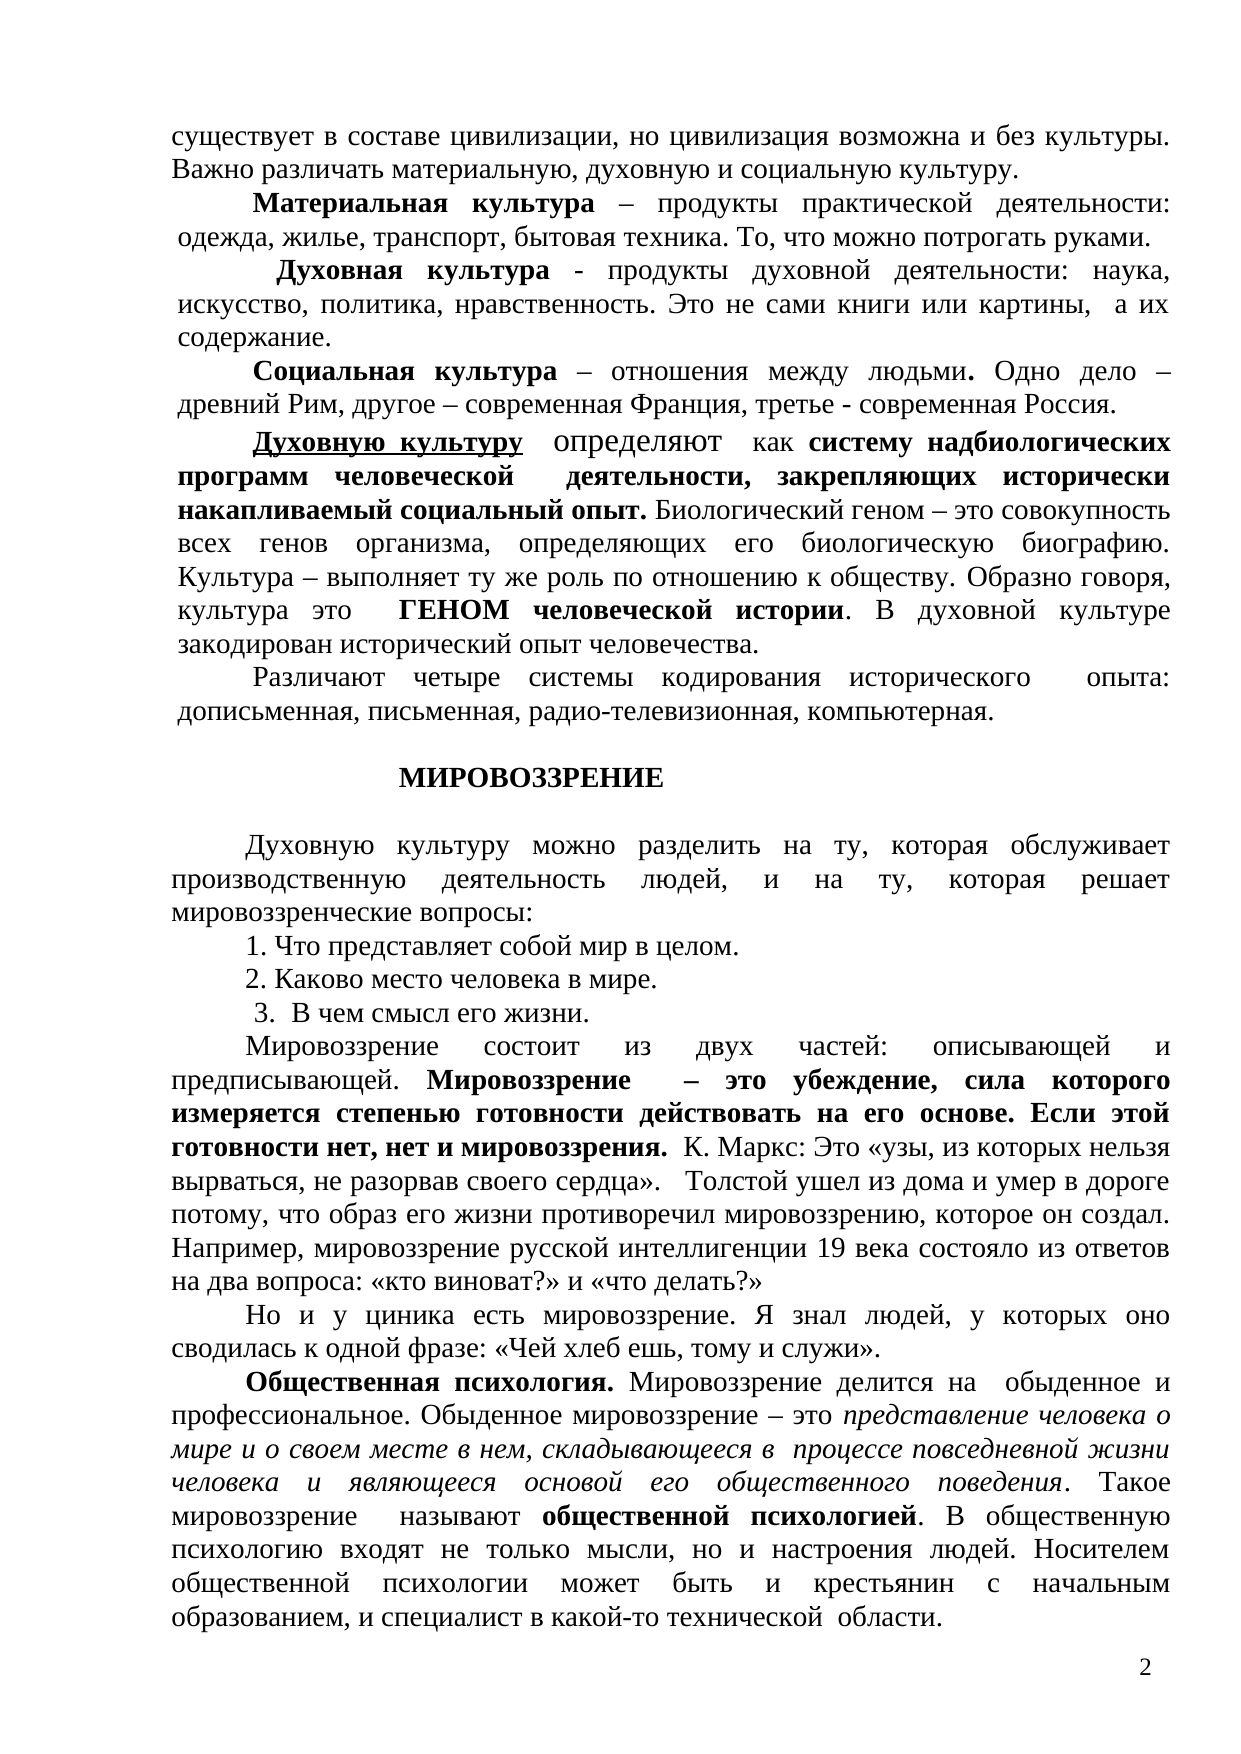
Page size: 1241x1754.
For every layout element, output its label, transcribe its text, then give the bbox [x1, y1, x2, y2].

text Духовную культуру определяют как систему надбиологических программ человеческой деятельности, закрепляющих исторически накапливаемый социальный опыт. Биологический геном – это совокупность всех генов организма, определяющих его биологическую биографию. Культура – выполняет ту же роль по отношению к обществу. Образно говоря, культура это ГЕНОМ человеческой истории. В духовной культуре закодирован исторический опыт человечества. [177, 420, 1171, 659]
text Духовную культуру можно разделить на ту, которая обслуживает производственную деятельность людей, и на ту, которая решает мировоззренческие вопросы: [171, 827, 1171, 928]
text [171, 118, 1171, 185]
text 1. Что представляет собой мир в целом. [171, 928, 1171, 961]
text Общественная психология. Мировоззрение делится на обыденное и профессиональное. Обыденное мировоззрение – это представление человека о мире и о своем месте в нем, складывающееся в процессе повседневной жизни человека и являющееся основой его общественного поведения. Такое мировоззрение называют общественной психологией. В общественную психологию входят не только мысли, но и настроения людей. Носителем общественной психологии может быть и крестьянин с начальным образованием, и специалист в какой-то технической области. [171, 1364, 1171, 1632]
text МИРОВОЗЗРЕНИЕ [319, 760, 1171, 794]
text Социальная культура – отношения между людьми. Одно дело – древний Рим, другое – современная Франция, третье - современная Россия. [177, 353, 1171, 420]
text Различают четыре системы кодирования исторического опыта: дописьменная, письменная, радио-телевизионная, компьютерная. [177, 659, 1171, 727]
text Материальная культура – продукты практической деятельности: одежда, жилье, транспорт, бытовая техника. То, что можно потрогать руками. [177, 185, 1171, 252]
list В чем смысл его жизни. [254, 995, 1146, 1028]
text Духовная культура - продукты духовной деятельности: наука, искусство, политика, нравственность. Это не сами книги или картины, а их содержание. [177, 252, 1171, 353]
text Мировоззрение состоит из двух частей: описывающей и предписывающей. Мировоззрение – это убеждение, сила которого измеряется степенью готовности действовать на его основе. Если этой готовности нет, нет и мировоззрения. К. Маркс: Это «узы, из которых нельзя вырваться, не разорвав своего сердца». Толстой ушел из дома и умер в дороге потому, что образ его жизни противоречил мировоззрению, которое он создал. Например, мировоззрение русской интеллигенции 19 века состояло из ответов на два вопроса: «кто виноват?» и «что делать?» [171, 1028, 1171, 1297]
text Но и у циника есть мировоззрение. Я знал людей, у которых оно сводилась к одной фразе: «Чей хлеб ешь, тому и служи». [171, 1297, 1171, 1364]
text 2. Каково место человека в мире. [230, 961, 1146, 995]
